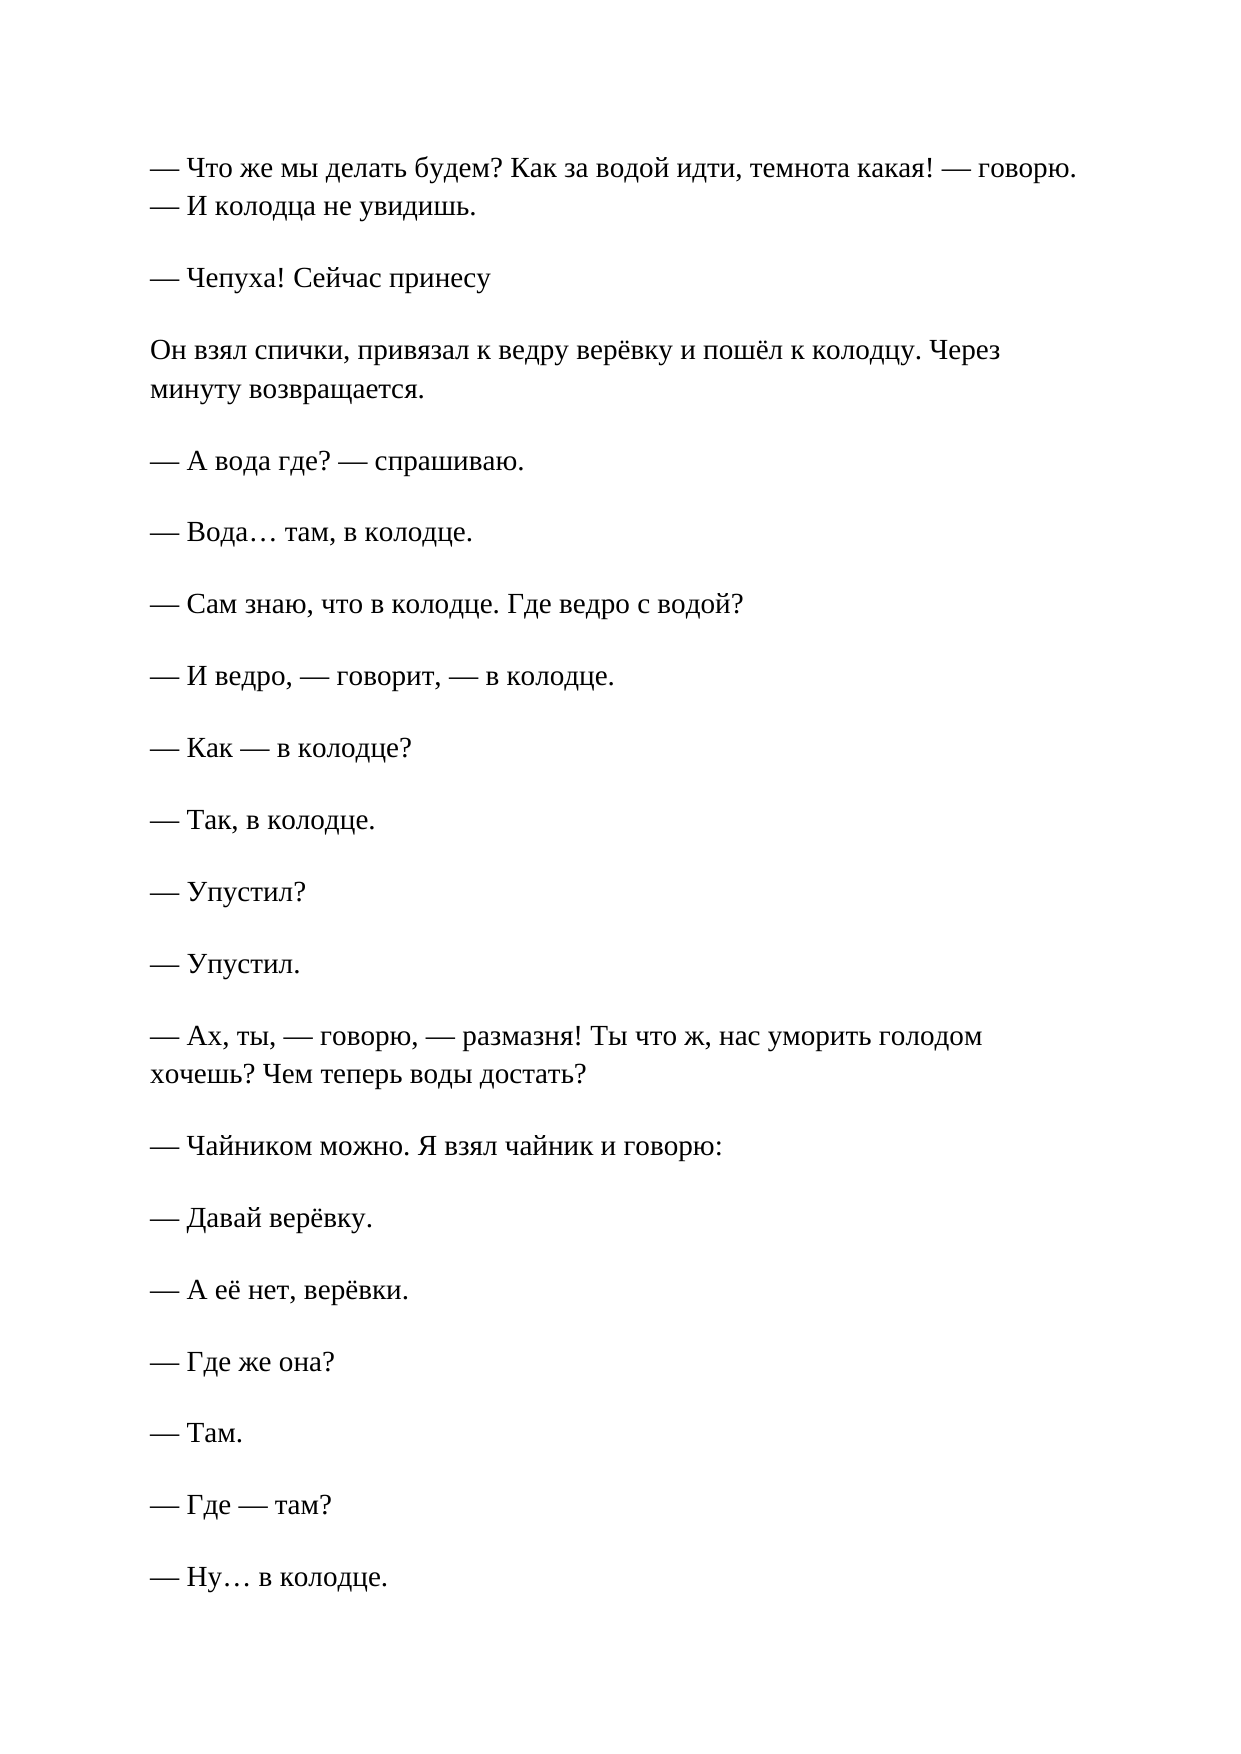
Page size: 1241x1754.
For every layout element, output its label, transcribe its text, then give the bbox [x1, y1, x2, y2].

text — Где — там? [150, 1487, 1090, 1521]
text — Ах, ты, — говорю, — размазня! Ты что ж, нас уморить голодом хочешь? Чем теперь воды достать? [150, 1018, 1090, 1090]
text — Чайником можно. Я взял чайник и говорю: [150, 1128, 1090, 1162]
text — Вода… там, в колодце. [150, 514, 1090, 548]
text — Упустил? [150, 874, 1090, 907]
text — Упустил. [150, 946, 1090, 979]
text — А её нет, верёвки. [150, 1272, 1090, 1305]
text — Ну… в колодце. [150, 1559, 1090, 1593]
text — Где же она? [150, 1344, 1090, 1377]
text — Как — в колодце? [150, 730, 1090, 764]
text — Сам знаю, что в колодце. Где ведро с водой? [150, 586, 1090, 620]
text — И ведро, — говорит, — в колодце. [150, 658, 1090, 692]
text Он взял спички, привязал к ведру верёвку и пошёл к колодцу. Через минуту возвращается. [150, 332, 1090, 404]
text — Там. [150, 1416, 1090, 1449]
text — Давай верёвку. [150, 1200, 1090, 1233]
text — Так, в колодце. [150, 802, 1090, 836]
text — А вода где? — спрашиваю. [150, 443, 1090, 476]
text — Что же мы делать будем? Как за водой идти, темнота какая! — говорю. — И колодца не увидишь. [150, 150, 1090, 222]
text — Чепуха! Сейчас принесу [150, 260, 1090, 294]
